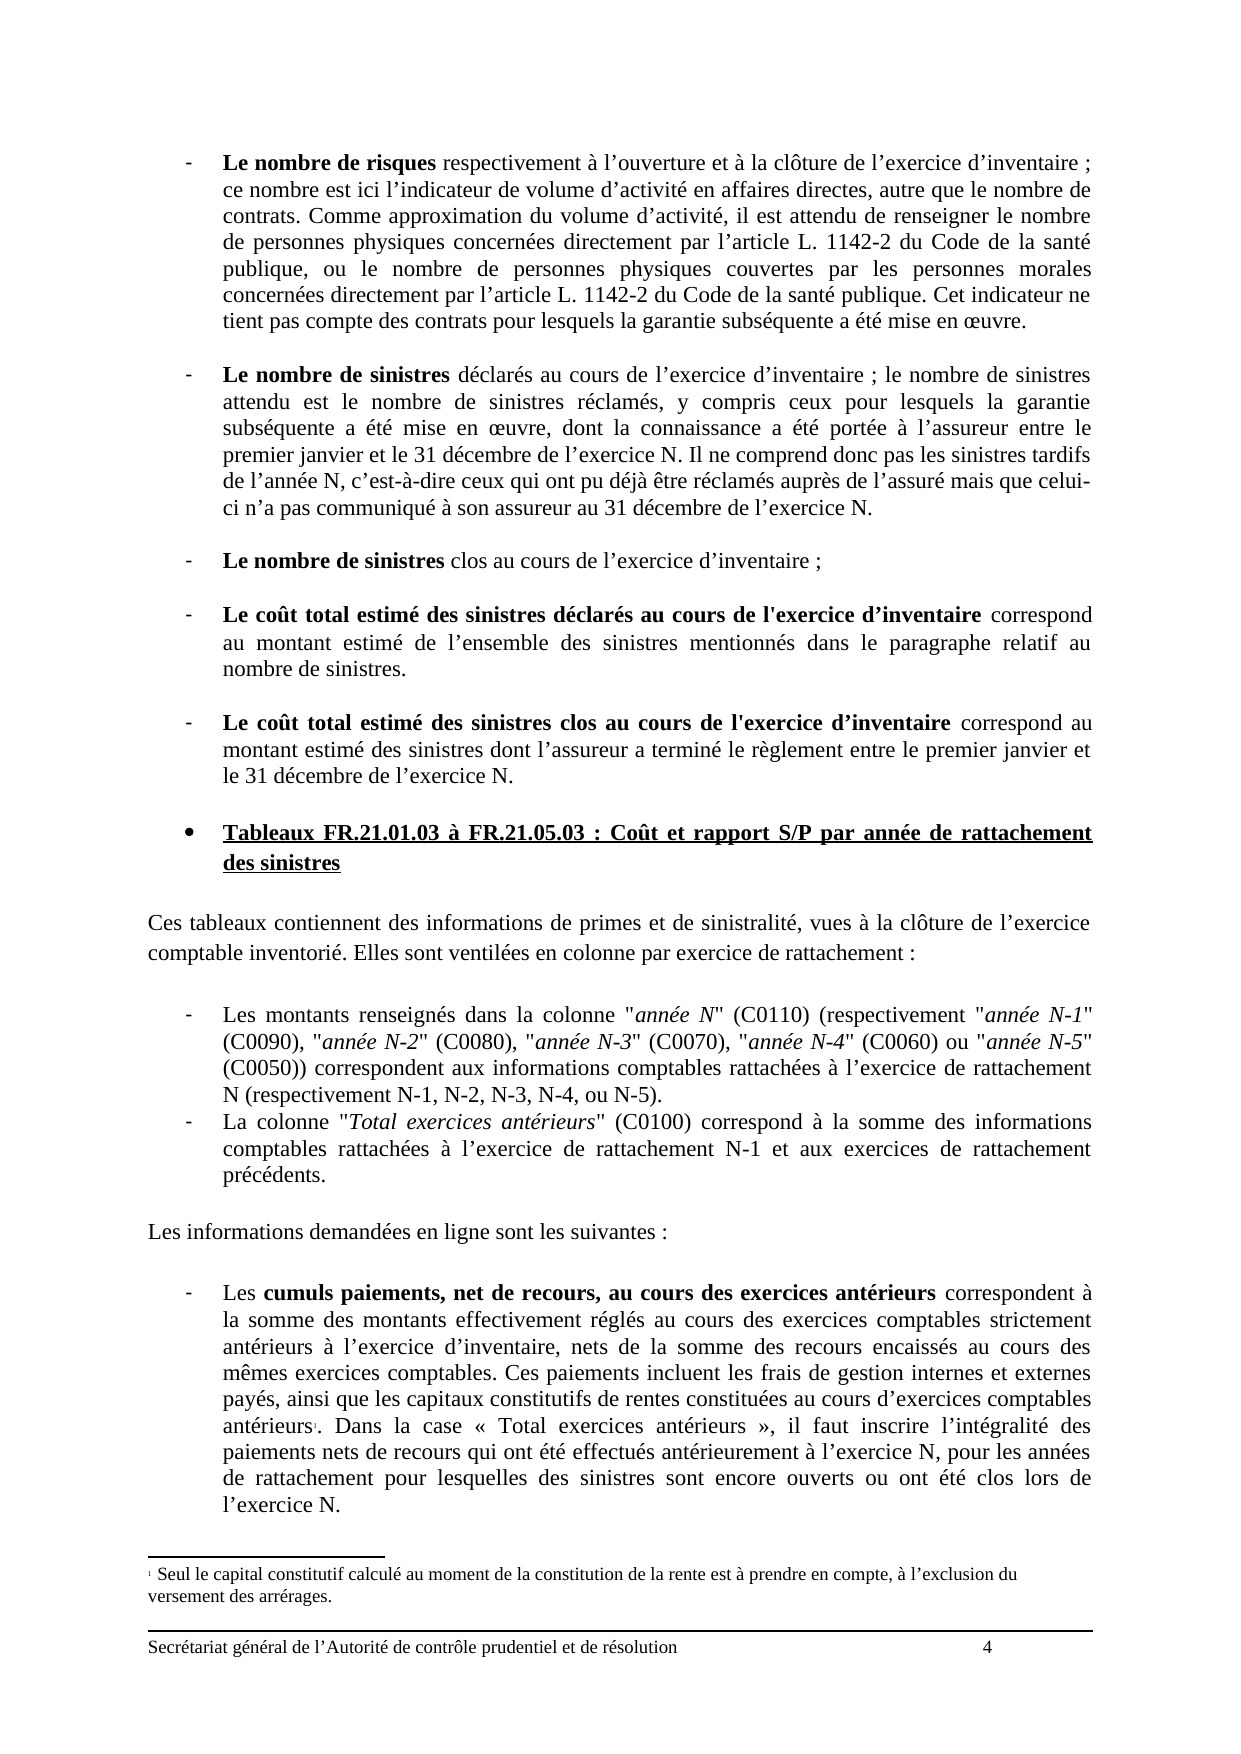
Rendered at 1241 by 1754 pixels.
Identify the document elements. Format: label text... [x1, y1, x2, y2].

list Les cumuls paiements, net de recours, au cours des exercices antérieurs correspondent à la somme des montants effectivement réglés au cours des exercices comptables strictement antérieurs à l’exercice d’inventaire, nets de la somme des recours encaissés au cours des mêmes exercices comptables. Ces paiements incluent les frais de gestion internes et externes payés, ainsi que les capitaux constitutifs de rentes constituées au cours d’exercices comptables antérieurs. Dans la case « Total exercices antérieurs », il faut inscrire l’intégralité des paiements nets de recours qui ont été effectués antérieurement à l’exercice N, pour les années de rattachement pour lesquelles des sinistres sont encore ouverts ou ont été clos lors de l’exercice N. [185, 1278, 1093, 1517]
list Le coût total estimé des sinistres clos au cours de l'exercice d’inventaire correspond au montant estimé des sinistres dont l’assureur a terminé le règlement entre le premier janvier et le 31 décembre de l’exercice N. [185, 708, 1093, 788]
list Les montants renseignés dans la colonne "année N" (C0110) (respectivement "année N-1" (C0090), "année N-2" (C0080), "année N-3" (C0070), "année N-4" (C0060) ou "année N-5" (C0050)) correspondent aux informations comptables rattachées à l’exercice de rattachement N (respectivement N-1, N-2, N-3, N-4, ou N-5). [185, 1000, 1093, 1107]
text Les informations demandées en ligne sont les suivantes : [148, 1218, 1093, 1244]
list Le nombre de sinistres clos au cours de l’exercice d’inventaire ; [185, 546, 1093, 574]
list Le coût total estimé des sinistres déclarés au cours de l'exercice d’inventaire correspond au montant estimé de l’ensemble des sinistres mentionnés dans le paragraphe relatif au nombre de sinistres. [185, 601, 1093, 681]
list Le nombre de risques respectivement à l’ouverture et à la clôture de l’exercice d’inventaire ; ce nombre est ici l’indicateur de volume d’activité en affaires directes, autre que le nombre de contrats. Comme approximation du volume d’activité, il est attendu de renseigner le nombre de personnes physiques concernées directement par l’article L. 1142-2 du Code de la santé publique, ou le nombre de personnes physiques couvertes par les personnes morales concernées directement par l’article L. 1142-2 du Code de la santé publique. Cet indicateur ne tient pas compte des contrats pour lesquels la garantie subséquente a été mise en œuvre. [185, 148, 1093, 334]
list La colonne "Total exercices antérieurs" (C0100) correspond à la somme des informations comptables rattachées à l’exercice de rattachement N-1 et aux exercices de rattachement précédents. [185, 1107, 1093, 1188]
text Ces tableaux contiennent des informations de primes et de sinistralité, vues à la clôture de l’exercice comptable inventorié. Elles sont ventilées en colonne par exercice de rattachement : [148, 909, 1093, 966]
list Le nombre de sinistres déclarés au cours de l’exercice d’inventaire ; le nombre de sinistres attendu est le nombre de sinistres réclamés, y compris ceux pour lesquels la garantie subséquente a été mise en œuvre, dont la connaissance a été portée à l’assureur entre le premier janvier et le 31 décembre de l’exercice N. Il ne comprend donc pas les sinistres tardifs de l’année N, c’est-à-dire ceux qui ont pu déjà être réclamés auprès de l’assuré mais que celui-ci n’a pas communiqué à son assureur au 31 décembre de l’exercice N. [185, 360, 1093, 520]
list Tableaux FR.21.01.03 à FR.21.05.03 : Coût et rapport S/P par année de rattachement des sinistres [185, 819, 1093, 875]
